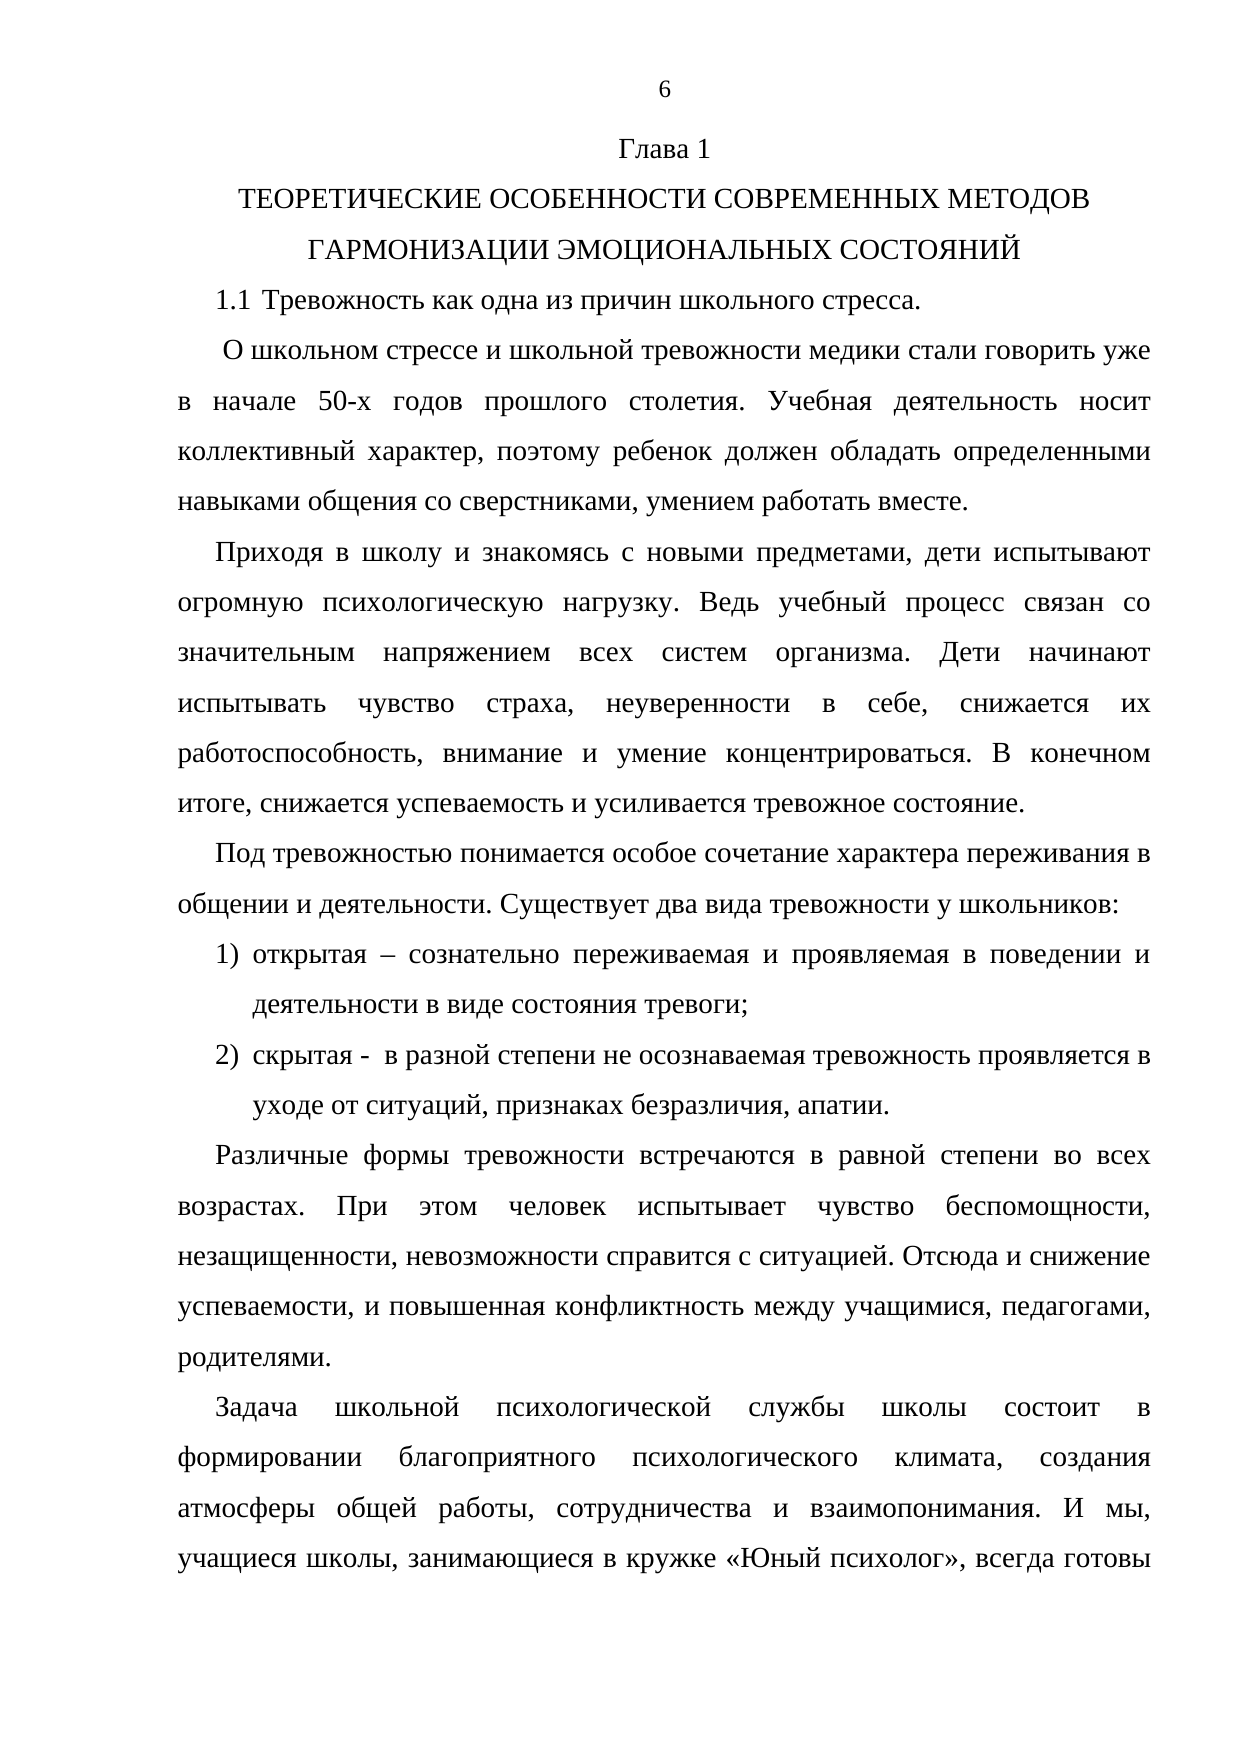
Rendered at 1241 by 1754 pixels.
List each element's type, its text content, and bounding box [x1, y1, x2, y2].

list Тревожность как одна из причин школьного стресса. [215, 282, 1152, 316]
text Глава 1 [177, 131, 1152, 165]
text Приходя в школу и знакомясь с новыми предметами, дети испытывают огромную психологическую нагрузку. Ведь учебный процесс связан со значительным напряжением всех систем организма. Дети начинают испытывать чувство страха, неуверенности в себе, снижается их работоспособность, внимание и умение концентрироваться. В конечном итоге, снижается успеваемость и усиливается тревожное состояние. [177, 534, 1152, 819]
text Различные формы тревожности встречаются в равной степени во всех возрастах. При этом человек испытывает чувство беспомощности, незащищенности, невозможности справится с ситуацией. Отсюда и снижение успеваемости, и повышенная конфликтность между учащимися, педагогами, родителями. [177, 1137, 1152, 1372]
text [177, 1389, 1152, 1573]
list скрытая - в разной степени не осознаваемая тревожность проявляется в уходе от ситуаций, признаках безразличия, апатии. [215, 1037, 1152, 1121]
text О школьном стрессе и школьной тревожности медики стали говорить уже в начале 50-х годов прошлого столетия. Учебная деятельность носит коллективный характер, поэтому ребенок должен обладать определенными навыками общения со сверстниками, умением работать вместе. [177, 332, 1152, 517]
text Под тревожностью понимается особое сочетание характера переживания в общении и деятельности. Существует два вида тревожности у школьников: [177, 836, 1152, 919]
list открытая – сознательно переживаемая и проявляемая в поведении и деятельности в виде состояния тревоги; [215, 936, 1152, 1020]
text ТЕОРЕТИЧЕСКИЕ ОСОБЕННОСТИ СОВРЕМЕННЫХ МЕТОДОВ ГАРМОНИЗАЦИИ ЭМОЦИОНАЛЬНЫХ СОСТОЯНИЙ [177, 182, 1152, 265]
